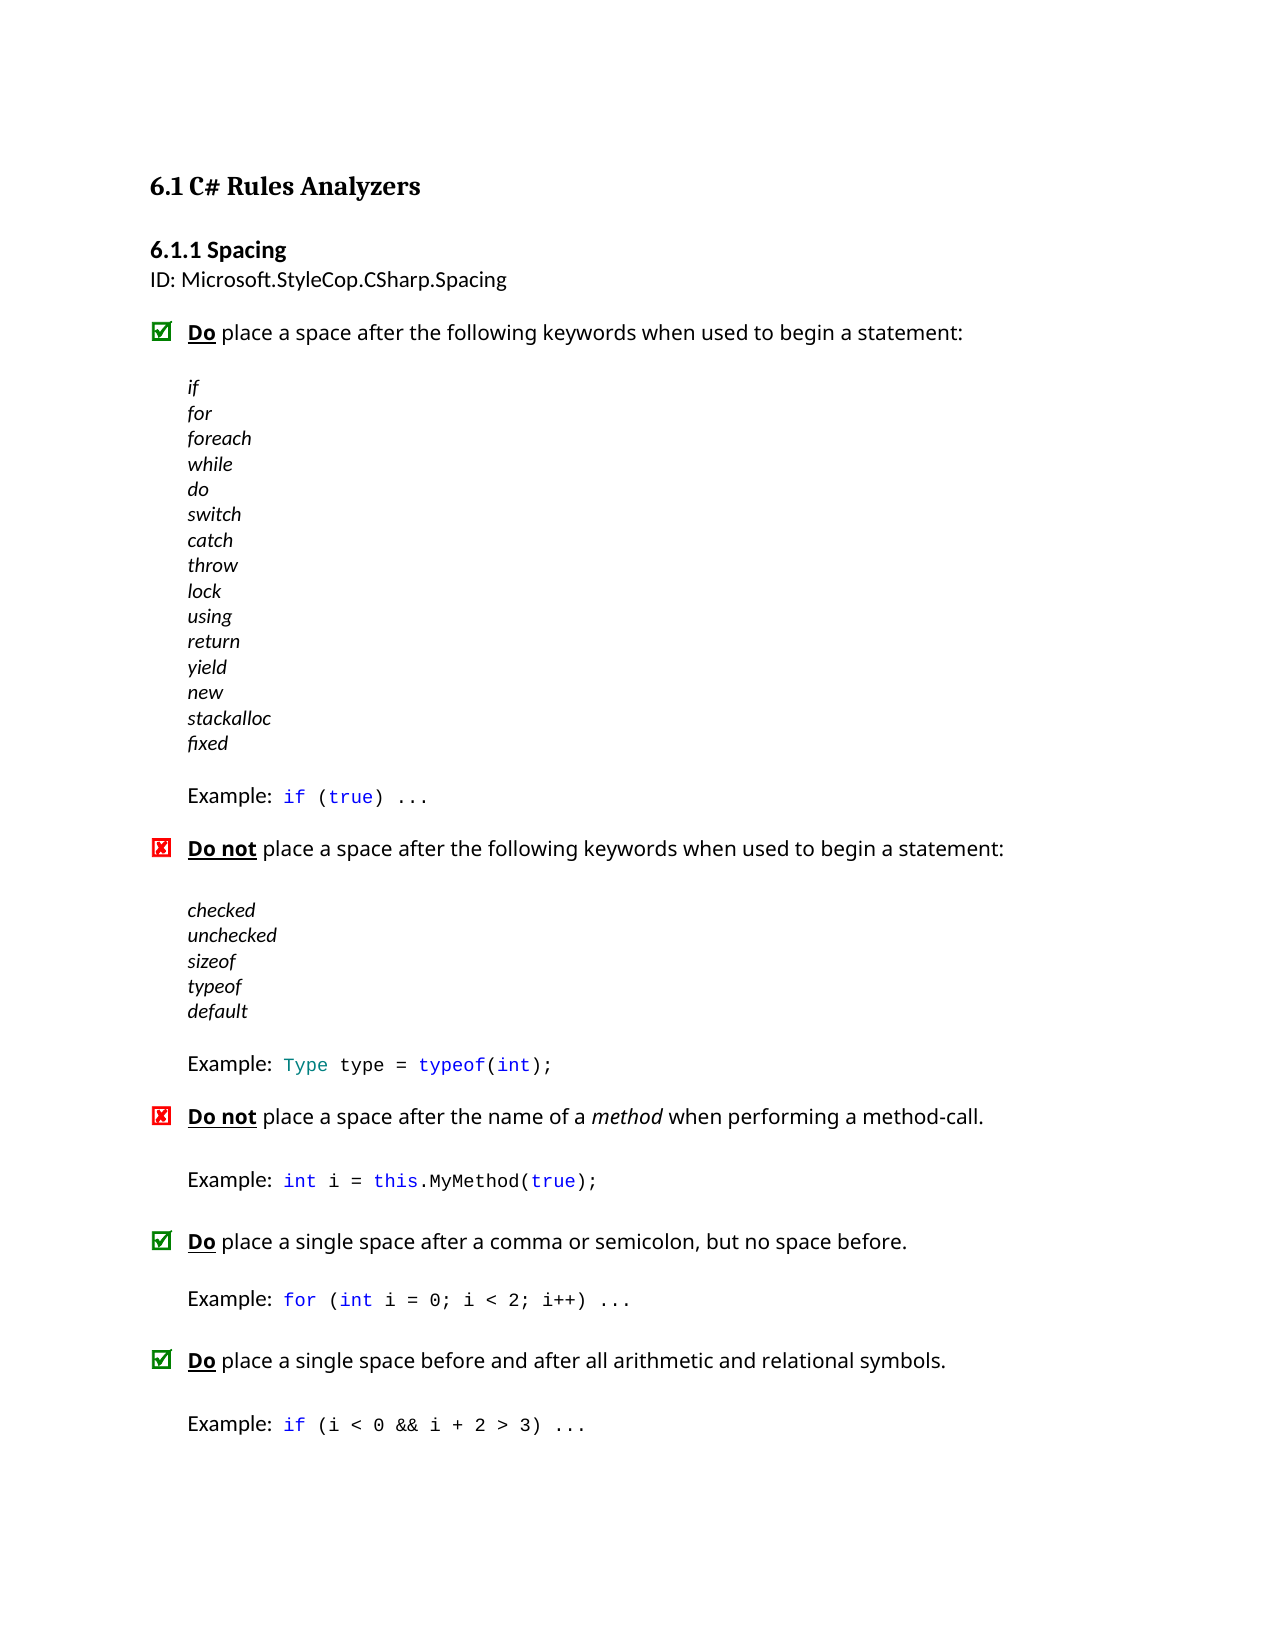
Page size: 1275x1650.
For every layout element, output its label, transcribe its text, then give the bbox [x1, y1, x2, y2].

text Do place a single space before and after all arithmetic and relational symbols. [150, 1346, 1125, 1375]
text default [150, 999, 1125, 1024]
text for [150, 400, 1125, 425]
text foreach [150, 425, 1125, 451]
text new [150, 679, 1125, 705]
text catch [150, 527, 1125, 552]
text fixed [150, 730, 1125, 756]
text Example: Type type = typeof(int); [150, 1049, 1125, 1077]
text checked [150, 897, 1125, 922]
text typeof [150, 973, 1125, 999]
text unchecked [150, 922, 1125, 948]
text do [150, 476, 1125, 502]
text Do not place a space after the name of a method when performing a method-call. [150, 1102, 1125, 1131]
text Example: for (int i = 0; i < 2; i++) ... [187, 1284, 1125, 1312]
text sizeof [150, 948, 1125, 973]
text using [150, 603, 1125, 629]
text switch [150, 502, 1125, 527]
text throw [150, 552, 1125, 578]
text Example: int i = this.MyMethod(true); [150, 1165, 1125, 1193]
text Do place a single space after a comma or semicolon, but no space before. [150, 1227, 1125, 1256]
text while [150, 451, 1125, 476]
text yield [150, 654, 1125, 679]
text ID: Microsoft.StyleCop.CSharp.Spacing [150, 265, 1125, 293]
text return [150, 629, 1125, 654]
text Example: if (i < 0 && i + 2 > 3) ... [150, 1409, 1125, 1437]
subtitle 6.1 C# Rules Analyzers [150, 171, 1125, 202]
text Example: if (true) ... [150, 781, 1125, 809]
text Do place a space after the following keywords when used to begin a statement: [150, 318, 1125, 347]
text if [150, 374, 1125, 400]
text lock [150, 578, 1125, 603]
subtitle 6.1.1 Spacing [150, 234, 1125, 265]
text Do not place a space after the following keywords when used to begin a statement: [150, 834, 1125, 863]
text stackalloc [150, 705, 1125, 730]
